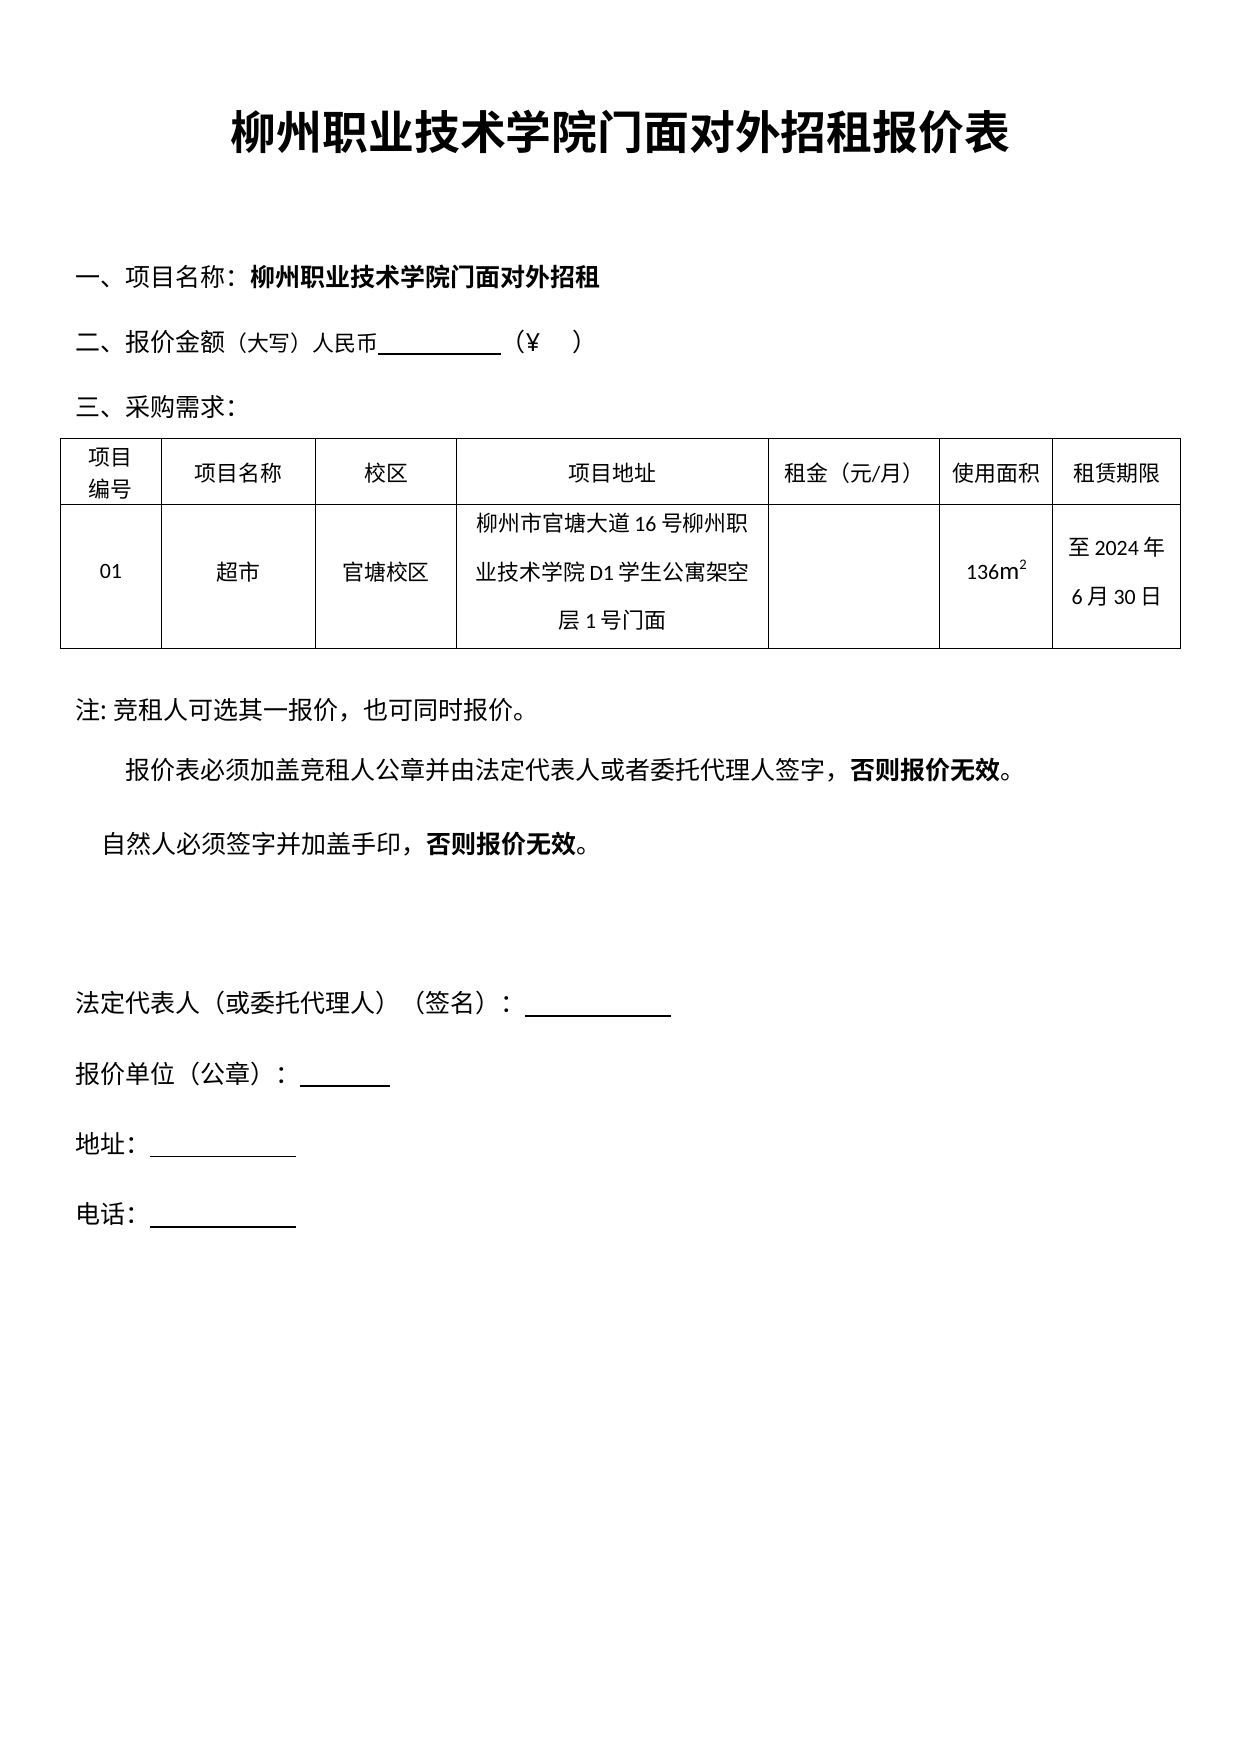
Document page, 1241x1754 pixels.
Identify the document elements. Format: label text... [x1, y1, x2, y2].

list 报价金额（大写）人民币 （¥ ） [75, 308, 1165, 373]
table_header 租金（元/月） [769, 439, 939, 504]
list 采购需求： [75, 373, 1165, 438]
table_header 租赁期限 [1053, 439, 1180, 504]
text 报价表必须加盖竞租人公章并由法定代表人或者委托代理人签字，否则报价无效。 [75, 750, 1165, 787]
text 自然人必须签字并加盖手印，否则报价无效。 [75, 810, 1165, 875]
list 项目名称：柳州职业技术学院门面对外招租 [75, 243, 1165, 308]
text 注: 竞租人可选其一报价，也可同时报价。 [75, 691, 1165, 727]
text 地址： [75, 1110, 1165, 1175]
table_cell 136m2 [940, 505, 1052, 648]
table_cell 01 [61, 505, 161, 648]
table_cell 官塘校区 [316, 505, 456, 648]
table_header 校区 [316, 439, 456, 504]
table_cell 超市 [162, 505, 315, 648]
table_cell [769, 505, 939, 648]
table_header 项目名称 [162, 439, 315, 504]
table_header 使用面积 [940, 439, 1052, 504]
text 电话： [75, 1181, 1165, 1246]
text 报价单位（公章）： [75, 1040, 1165, 1105]
table_cell 至2024年6月30日 [1053, 505, 1180, 648]
table_cell 柳州市官塘大道16号柳州职业技术学院D1学生公寓架空层1号门面 [457, 505, 768, 648]
table_header 项目 编号 [61, 439, 161, 504]
text 法定代表人（或委托代理人）（签名）： [75, 969, 1165, 1034]
text 柳州职业技术学院门面对外招租报价表 [75, 81, 1165, 178]
table_header 项目地址 [457, 439, 768, 504]
